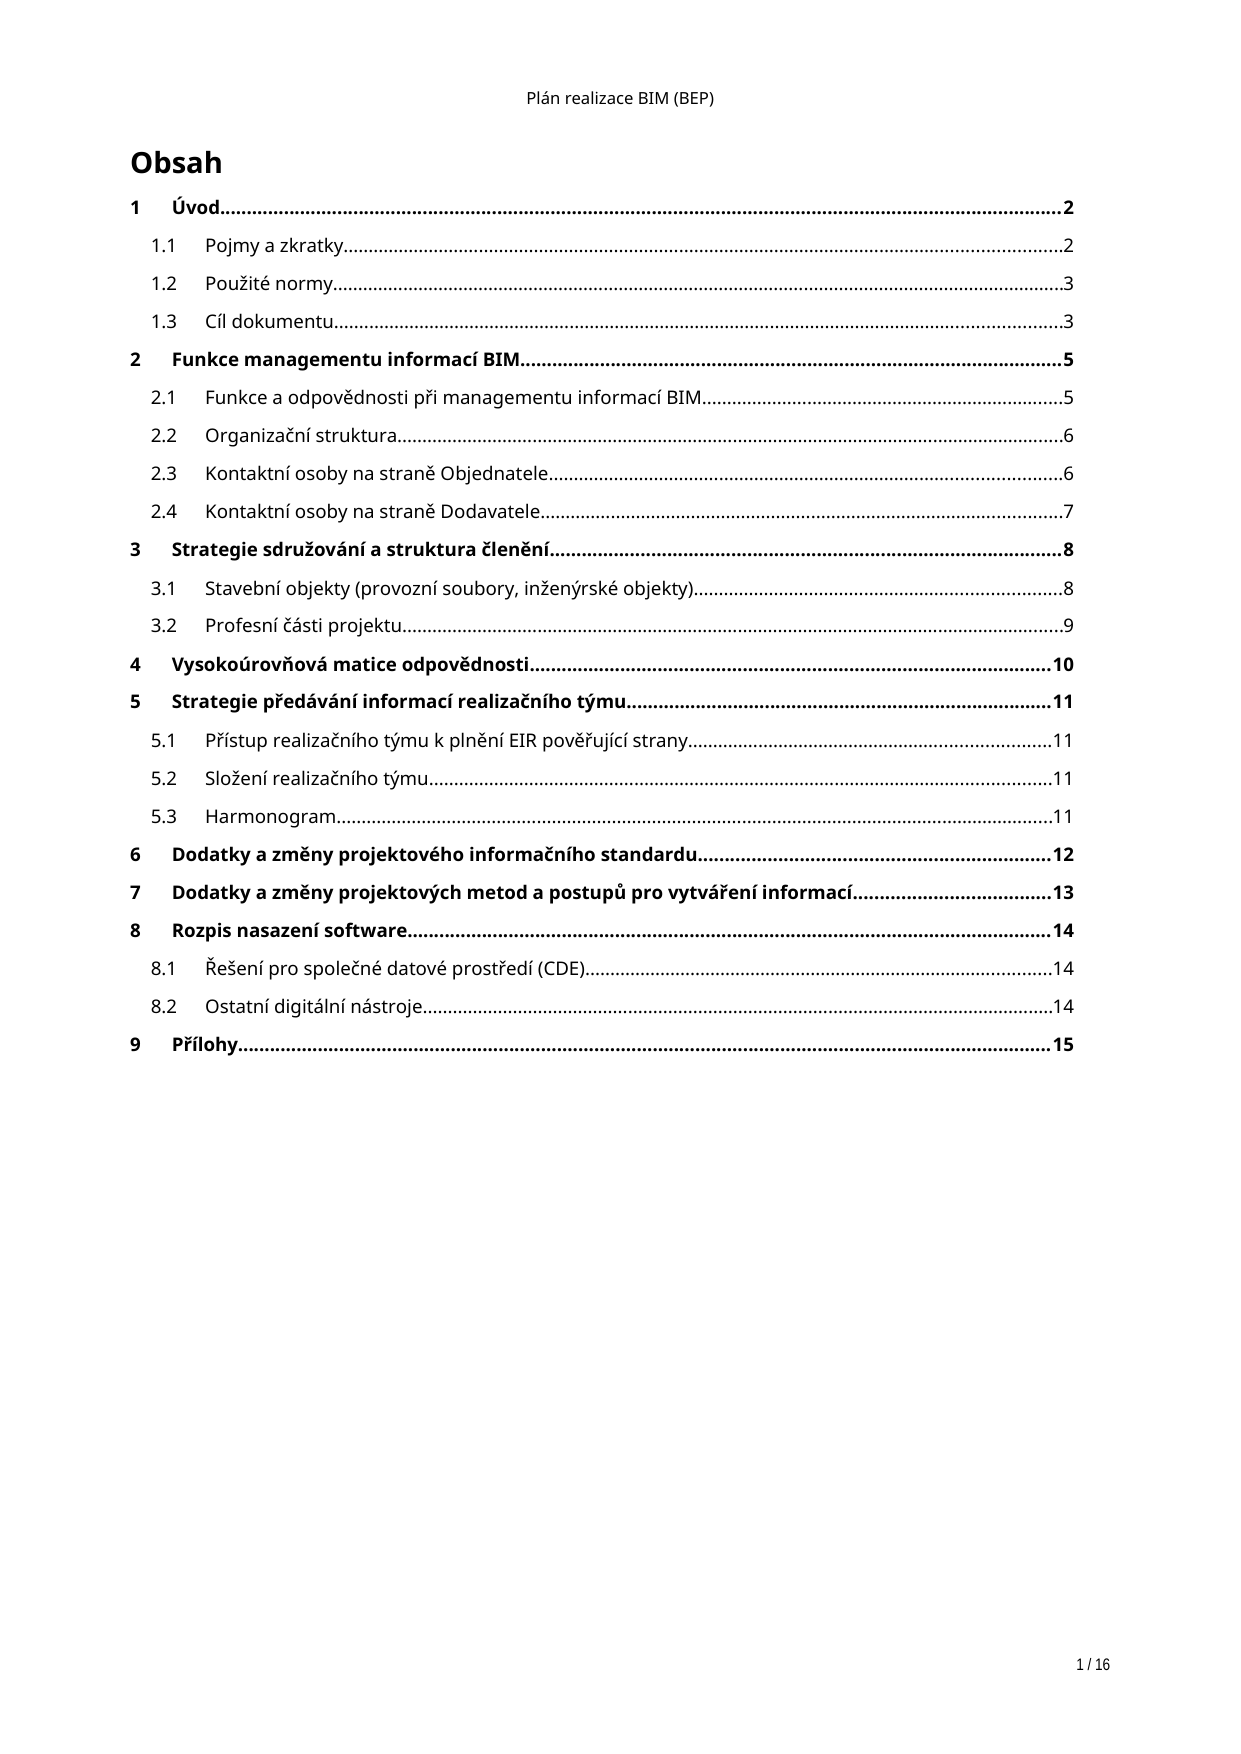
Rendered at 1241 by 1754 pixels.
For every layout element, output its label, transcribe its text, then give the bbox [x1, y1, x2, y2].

text 1.1 Pojmy a zkratky 2 [151, 233, 1110, 258]
text 5.2 Složení realizačního týmu 11 [151, 765, 1110, 790]
text 9 Přílohy 15 [130, 1031, 1110, 1057]
text Obsah [130, 142, 1110, 182]
text 2 Funkce managementu informací BIM 5 [130, 347, 1110, 372]
text 2.4 Kontaktní osoby na straně Dodavatele 7 [151, 499, 1110, 524]
text 6 Dodatky a změny projektového informačního standardu 12 [130, 841, 1110, 866]
text 1.3 Cíl dokumentu 3 [151, 309, 1110, 334]
text 1.2 Použité normy 3 [151, 271, 1110, 296]
text 2.2 Organizační struktura 6 [151, 423, 1110, 448]
text 5.3 Harmonogram 11 [151, 803, 1110, 828]
text 5.1 Přístup realizačního týmu k plnění EIR pověřující strany 11 [151, 727, 1110, 752]
text 3.2 Profesní části projektu 9 [151, 613, 1110, 638]
text 2.3 Kontaktní osoby na straně Objednatele 6 [151, 461, 1110, 486]
text 3 Strategie sdružování a struktura členění 8 [130, 537, 1110, 562]
text 2.1 Funkce a odpovědnosti při managementu informací BIM 5 [151, 385, 1110, 410]
text 7 Dodatky a změny projektových metod a postupů pro vytváření informací 13 [130, 879, 1110, 904]
text 8.1 Řešení pro společné datové prostředí (CDE) 14 [151, 955, 1110, 981]
text 3.1 Stavební objekty (provozní soubory, inženýrské objekty) 8 [151, 575, 1110, 600]
text 8.2 Ostatní digitální nástroje 14 [151, 993, 1110, 1018]
text 8 Rozpis nasazení software 14 [130, 917, 1110, 942]
text 5 Strategie předávání informací realizačního týmu 11 [130, 689, 1110, 714]
text 1 Úvod 2 [130, 194, 1110, 220]
text 4 Vysokoúrovňová matice odpovědnosti 10 [130, 651, 1110, 676]
